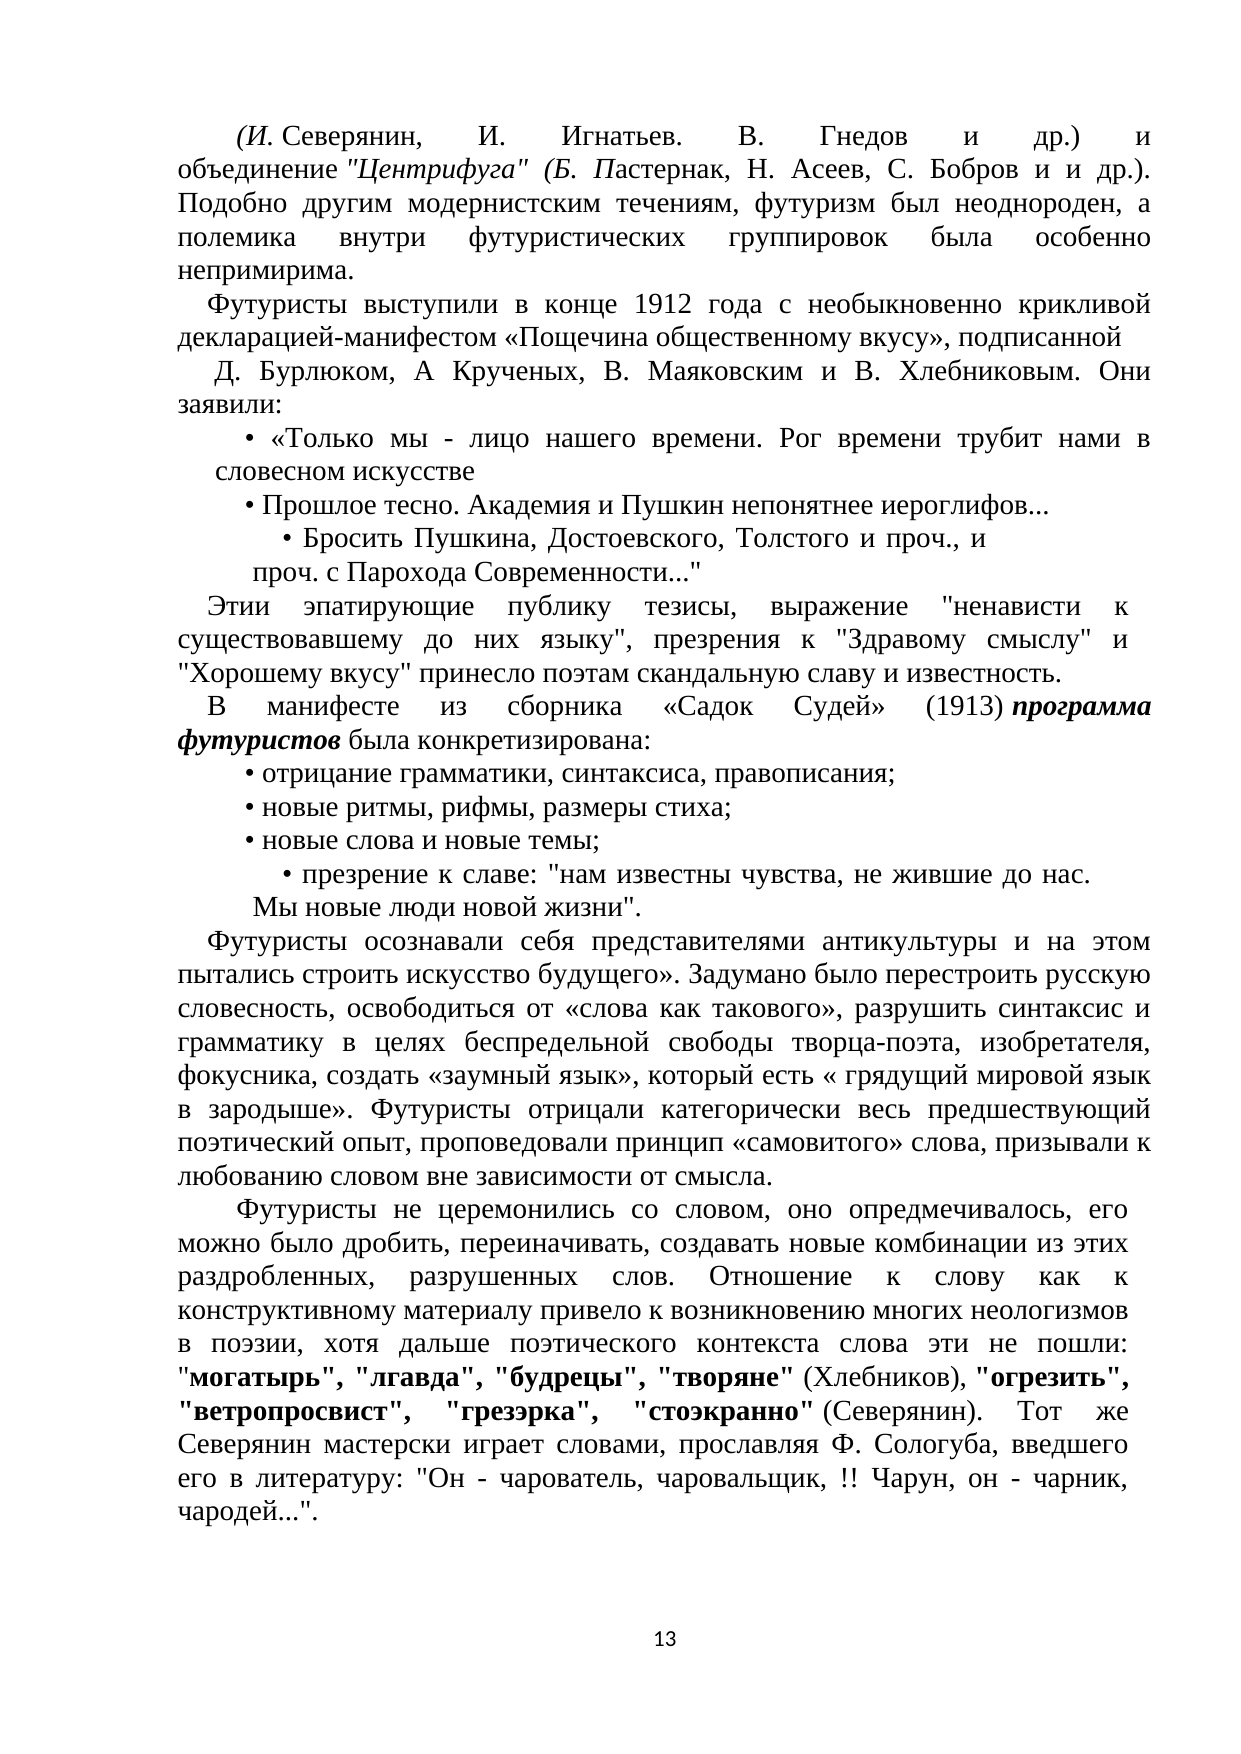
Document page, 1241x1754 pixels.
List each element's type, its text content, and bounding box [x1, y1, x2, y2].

text В манифесте из сборника «Садок Судей» (1913) программа футуристов была конкретизирована: [177, 688, 1152, 755]
text • презрение к славе: "нам известны чувства, не жившие до нас. Мы новые люди новой жизни". [252, 856, 1092, 923]
text (И. Северянин, И. Игнатьев. В. Гнедов и др.) и объединение "Центрифуга" (Б. Пастернак, Н. Асеев, С. Бобров и и др.). Подобно другим модернистским течениям, футуризм был неоднороден, а полемика внутри футуристических группировок была особенно непримирима. [177, 118, 1152, 286]
text • «Только мы - лицо нашего времени. Рог времени трубит нами в словесном искусстве [215, 420, 1152, 487]
text Этии эпатирующие публику тезисы, выражение "ненависти к существовавшему до них языку", презрения к "Здравому смыслу" и "Хорошему вкусу" принесло поэтам скандальную славу и известность. [177, 588, 1129, 688]
text Футуристы осознавали себя представителями антикультуры и на этом пытались строить искусство будущего». Задумано было перестроить русскую словесность, освободиться от «слова как такового», разрушить синтаксис и грамматику в целях беспредельной свободы творца-поэта, изобретателя, фокусника, создать «заумный язык», который есть « грядущий мировой язык в зародыше». Футуристы отрицали категорически весь предшествующий поэтический опыт, проповедовали принцип «самовитого» слова, призывали к любованию словом вне зависимости от смысла. [177, 923, 1152, 1191]
text Д. Бурлюком, А Крученых, В. Маяковским и В. Хлебниковым. Они заявили: [177, 353, 1152, 420]
text Футуристы не церемонились со словом, оно опредмечивалось, его можно было дробить, переиначивать, создавать новые комбинации из этих раздробленных, разрушенных слов. Отношение к слову как к конструктивному материалу привело к возникновению многих неологизмов в поэзии, хотя дальше поэтического контекста слова эти не пошли: "могатырь", "лгавда", "будрецы", "творяне" (Хлебников), "огрезить", "ветропросвист", "грезэрка", "стоэкранно" (Северянин). Тот же Северянин мастерски играет словами, прославляя Ф. Сологуба, введшего его в литературу: "Он - чарователь, чаровальщик, !! Чарун, он - чарник, чародей...". [177, 1191, 1129, 1527]
text • отрицание грамматики, синтаксиса, правописания; [215, 755, 1152, 789]
text • новые слова и новые темы; [215, 822, 1152, 856]
text • новые ритмы, рифмы, размеры стиха; [215, 789, 1152, 822]
text • Прошлое тесно. Академия и Пушкин непонятнее иероглифов... [215, 487, 1152, 521]
text • Бросить Пушкина, Достоевского, Толстого и проч., и проч. с Парохода Современности..." [252, 521, 987, 588]
text Футуристы выступили в конце 1912 года с необыкновенно крикливой декларацией-манифестом «Пощечина общественному вкусу», подписанной [177, 286, 1152, 353]
